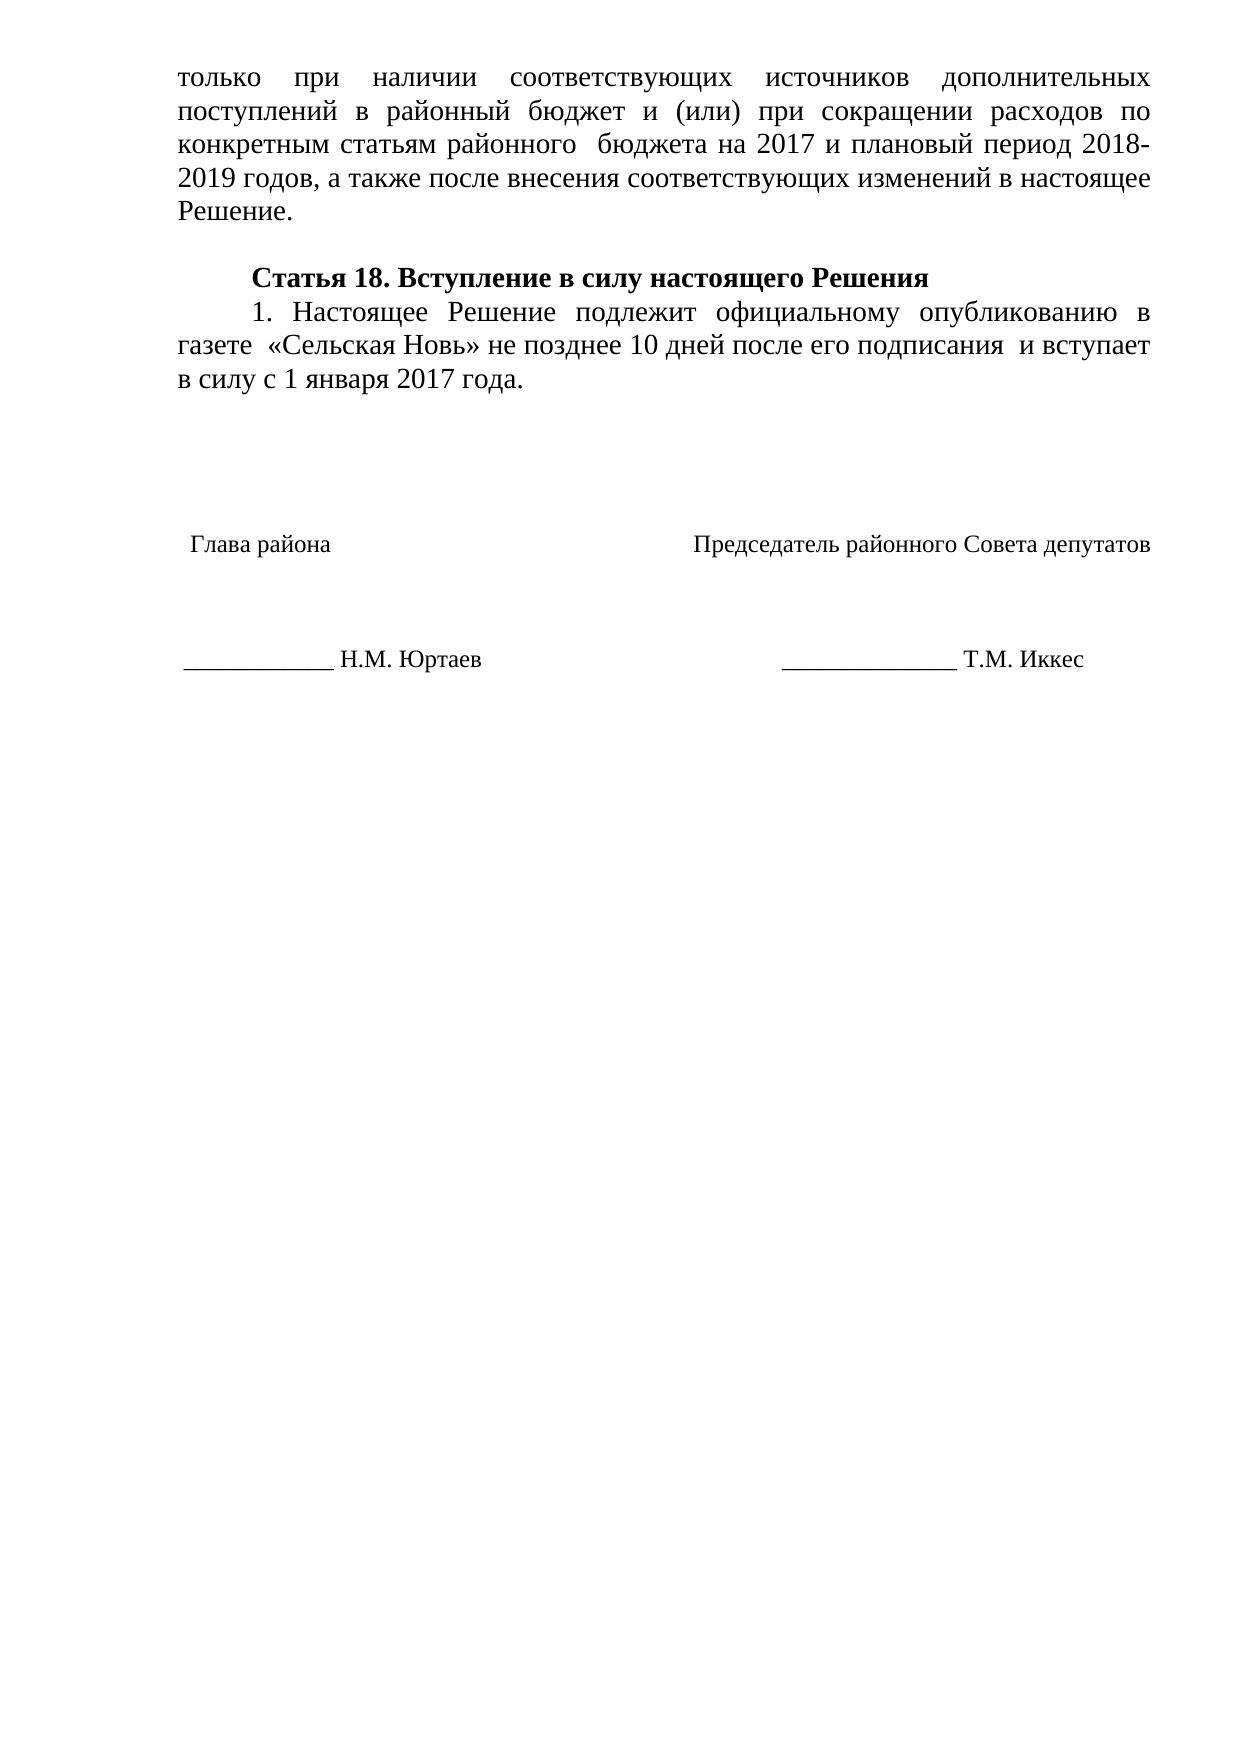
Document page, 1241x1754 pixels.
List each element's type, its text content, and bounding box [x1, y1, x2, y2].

text ____________ Н.М. Юртаев ______________ Т.М. Иккес [177, 644, 1152, 672]
text Статья 18. Вступление в силу настоящего Решения [177, 260, 1152, 294]
text 1. Настоящее Решение подлежит официальному опубликованию в газете «Сельская Новь» не позднее 10 дней после его подписания и вступает в силу с 1 января 2017 года. [177, 294, 1152, 394]
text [177, 59, 1152, 227]
text Глава района Председатель районного Совета депутатов [177, 529, 1152, 557]
